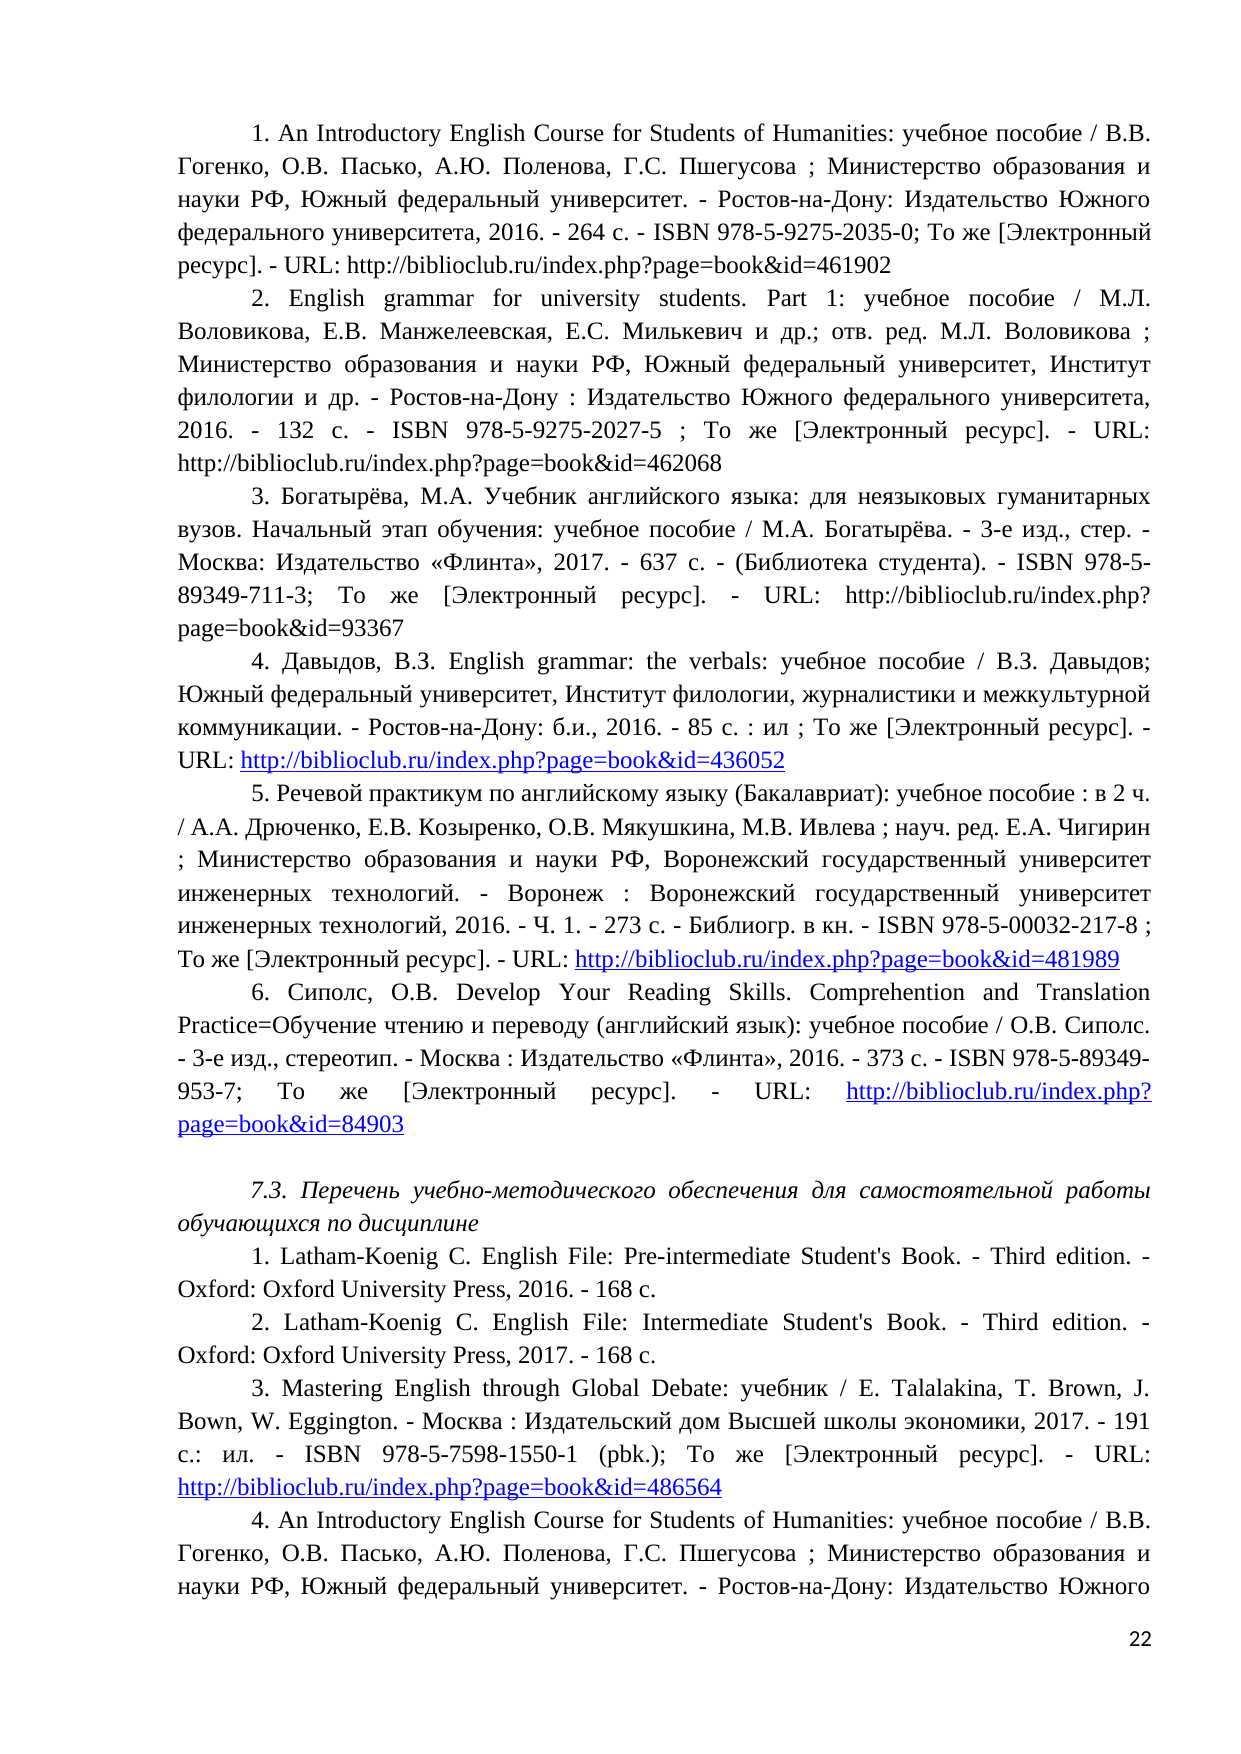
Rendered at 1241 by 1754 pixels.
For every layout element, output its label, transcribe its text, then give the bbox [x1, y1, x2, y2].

text 6. Сиполс, О.В. Develop Your Reading Skills. Comprehention and Translation Practice=Обучение чтению и переводу (английский язык): учебное пособие / О.В. Сиполс. - 3-е изд., стереотип. - Москва : Издательство «Флинта», 2016. - 373 с. - ISBN 978-5-89349-953-7; То же [Электронный ресурс]. - URL: http://biblioclub.ru/index.php?page=book&id=84903 [177, 977, 1152, 1137]
text 1. Latham-Koenig C. English File: Pre-intermediate Student's Book. - Third edition. - Oxford: Oxford University Press, 2016. - 168 с. [177, 1241, 1152, 1303]
text 7.3. Перечень учебно-методического обеспечения для самостоятельной работы обучающихся по дисциплине [177, 1175, 1152, 1237]
text 2. Latham-Koenig C. English File: Intermediate Student's Book. - Third edition. - Oxford: Oxford University Press, 2017. - 168 с. [177, 1307, 1152, 1369]
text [177, 1505, 1152, 1600]
text 1. An Introductory English Course for Students of Humanities: учебное пособие / В.В. Гогенко, О.В. Пасько, А.Ю. Поленова, Г.С. Пшегусова ; Министерство образования и науки РФ, Южный федеральный университет. - Ростов-на-Дону: Издательство Южного федерального университета, 2016. - 264 с. - ISBN 978-5-9275-2035-0; То же [Электронный ресурс]. - URL: http://biblioclub.ru/index.php?page=book&id=461902 [177, 118, 1152, 279]
text 4. Давыдов, В.З. English grammar: the verbals: учебное пособие / В.З. Давыдов; Южный федеральный университет, Институт филологии, журналистики и межкультурной коммуникации. - Ростов-на-Дону: б.и., 2016. - 85 с. : ил ; То же [Электронный ресурс]. - URL: http://biblioclub.ru/index.php?page=book&id=436052 [177, 646, 1152, 774]
text 3. Mastering English through Global Debate: учебник / E. Talalakina, T. Brown, J. Bown, W. Eggington. - Москва : Издательский дом Высшей школы экономики, 2017. - 191 с.: ил. - ISBN 978-5-7598-1550-1 (pbk.); То же [Электронный ресурс]. - URL: http://biblioclub.ru/index.php?page=book&id=486564 [177, 1373, 1152, 1501]
text 3. Богатырёва, М.А. Учебник английского языка: для неязыковых гуманитарных вузов. Начальный этап обучения: учебное пособие / М.А. Богатырёва. - 3-е изд., стер. - Москва: Издательство «Флинта», 2017. - 637 с. - (Библиотека студента). - ISBN 978-5-89349-711-3; То же [Электронный ресурс]. - URL: http://biblioclub.ru/index.php?page=book&id=93367 [177, 481, 1152, 642]
text 2. English grammar for university students. Part 1: учебное пособие / М.Л. Воловикова, Е.В. Манжелеевская, Е.С. Милькевич и др.; отв. ред. М.Л. Воловикова ; Министерство образования и науки РФ, Южный федеральный университет, Институт филологии и др. - Ростов-на-Дону : Издательство Южного федерального университета, 2016. - 132 с. - ISBN 978-5-9275-2027-5 ; То же [Электронный ресурс]. - URL: http://biblioclub.ru/index.php?page=book&id=462068 [177, 283, 1152, 477]
text 5. Речевой практикум по английскому языку (Бакалавриат): учебное пособие : в 2 ч. / А.А. Дрюченко, Е.В. Козыренко, О.В. Мякушкина, М.В. Ивлева ; науч. ред. Е.А. Чигирин ; Министерство образования и науки РФ, Воронежский государственный университет инженерных технологий. - Воронеж : Воронежский государственный университет инженерных технологий, 2016. - Ч. 1. - 273 с. - Библиогр. в кн. - ISBN 978-5-00032-217-8 ; То же [Электронный ресурс]. - URL: http://biblioclub.ru/index.php?page=book&id=481989 [177, 778, 1152, 972]
